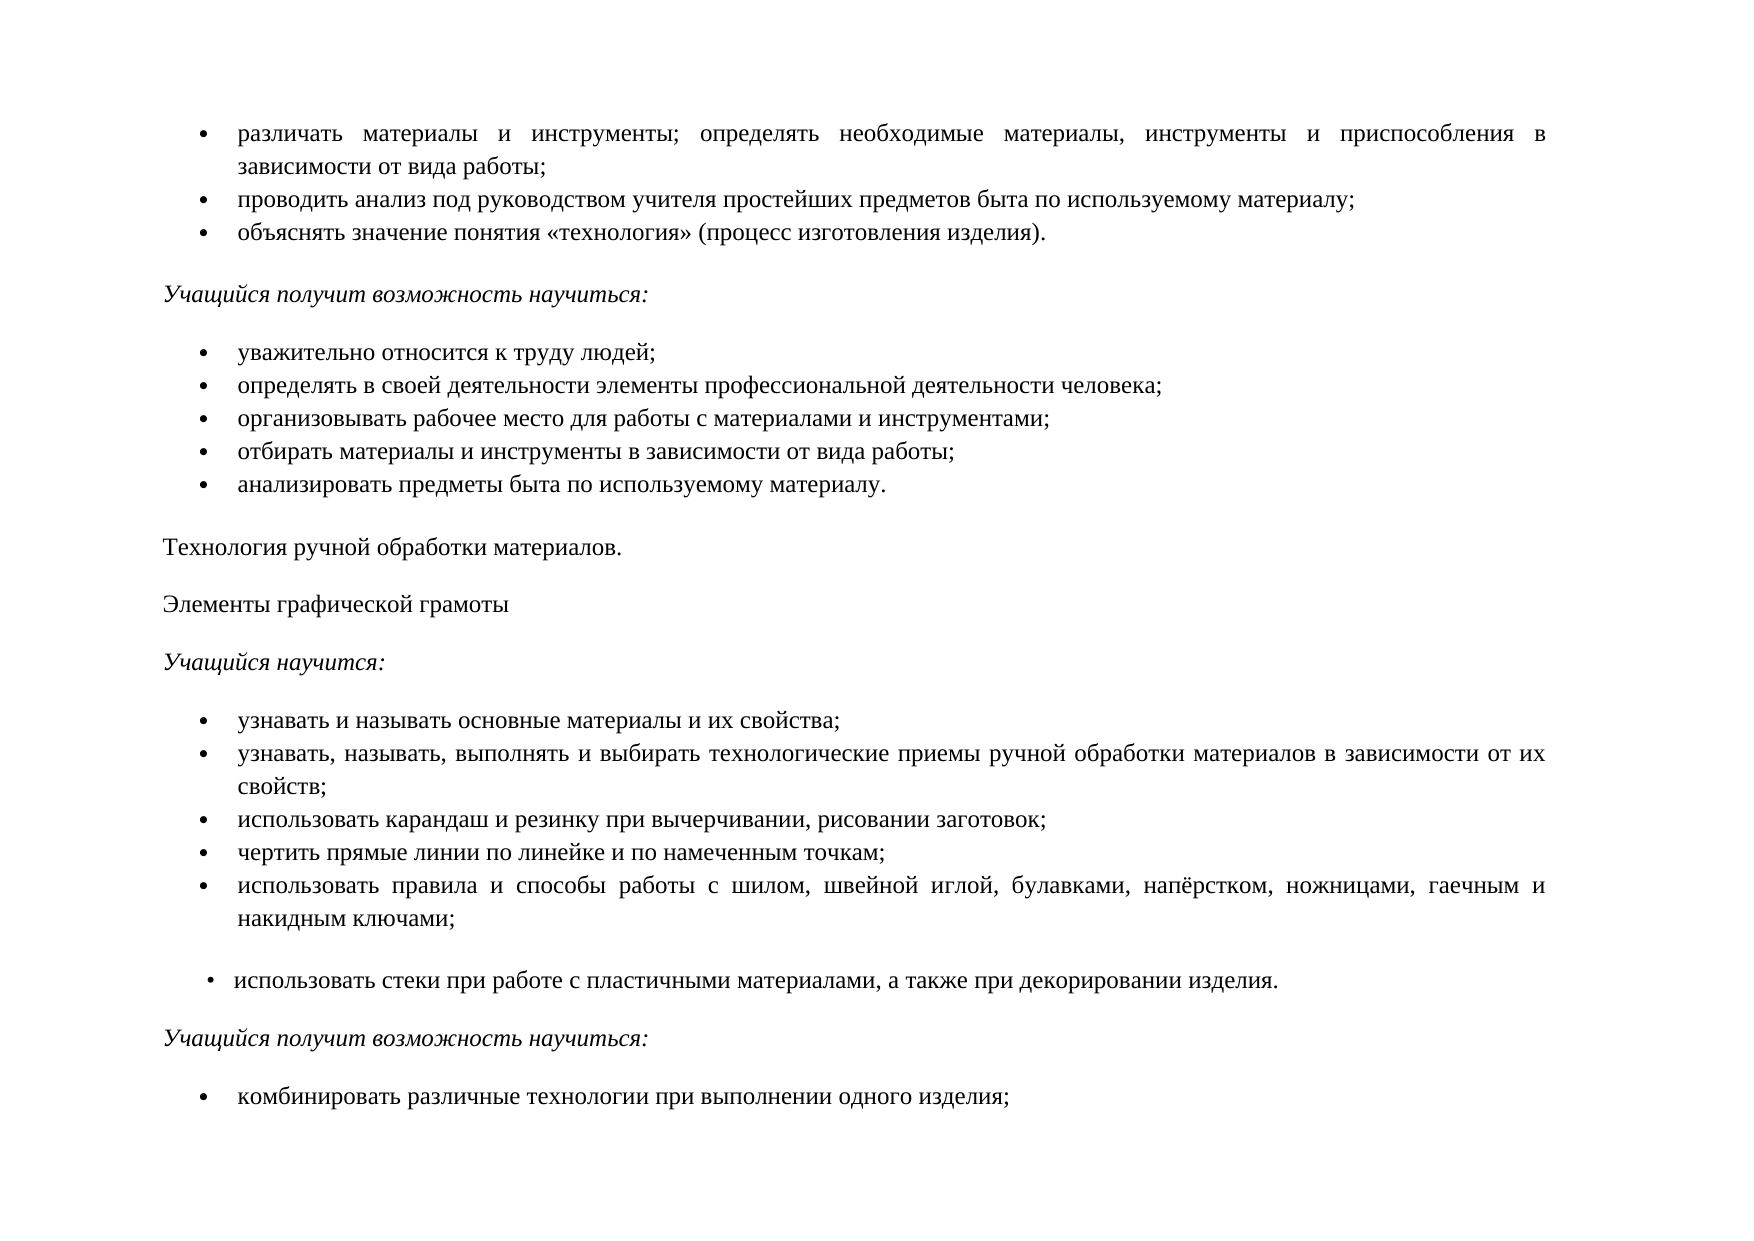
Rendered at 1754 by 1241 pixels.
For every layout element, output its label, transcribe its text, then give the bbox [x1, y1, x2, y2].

list чертить прямые линии по линейке и по намеченным точкам; [200, 837, 1547, 866]
text • использовать стеки при работе с пластичными материалами, а также при декорировании изделия. [162, 966, 1636, 994]
list отбирать материалы и инструменты в зависимости от вида работы; [200, 436, 1547, 465]
list различать материалы и инструменты; определять необходимые материалы, инструменты и приспособления в зависимости от вида работы; [200, 118, 1547, 180]
list использовать правила и способы работы с шилом, швейной иглой, булавками, напёрстком, ножницами, гаечным и накидным ключами; [200, 870, 1547, 932]
list уважительно относится к труду людей; [200, 337, 1547, 366]
text Элементы графической грамоты [162, 589, 1636, 618]
list узнавать и называть основные материалы и их свойства; [200, 705, 1547, 734]
list использовать карандаш и резинку при вычерчивании, рисовании заготовок; [200, 804, 1547, 833]
list комбинировать различные технологии при выполнении одного изделия; [200, 1081, 1547, 1110]
list узнавать, называть, выполнять и выбирать технологические приемы ручной обработки материалов в зависимости от их свойств; [200, 738, 1547, 800]
list проводить анализ под руководством учителя простейших предметов быта по используемому материалу; [200, 184, 1547, 213]
text Учащийся получит возможность научиться: [162, 279, 1636, 308]
list определять в своей деятельности элементы профессиональной деятельности человека; [200, 370, 1547, 399]
list организовывать рабочее место для работы с материалами и инструментами; [200, 403, 1547, 432]
text Учащийся получит возможность научиться: [162, 1023, 1636, 1052]
list объяснять значение понятия «технология» (процесс изготовления изделия). [200, 217, 1547, 246]
text Учащийся научится: [162, 647, 1636, 676]
text Технология ручной обработки материалов. [162, 532, 1636, 560]
list анализировать предметы быта по используемому материалу. [200, 469, 1547, 498]
